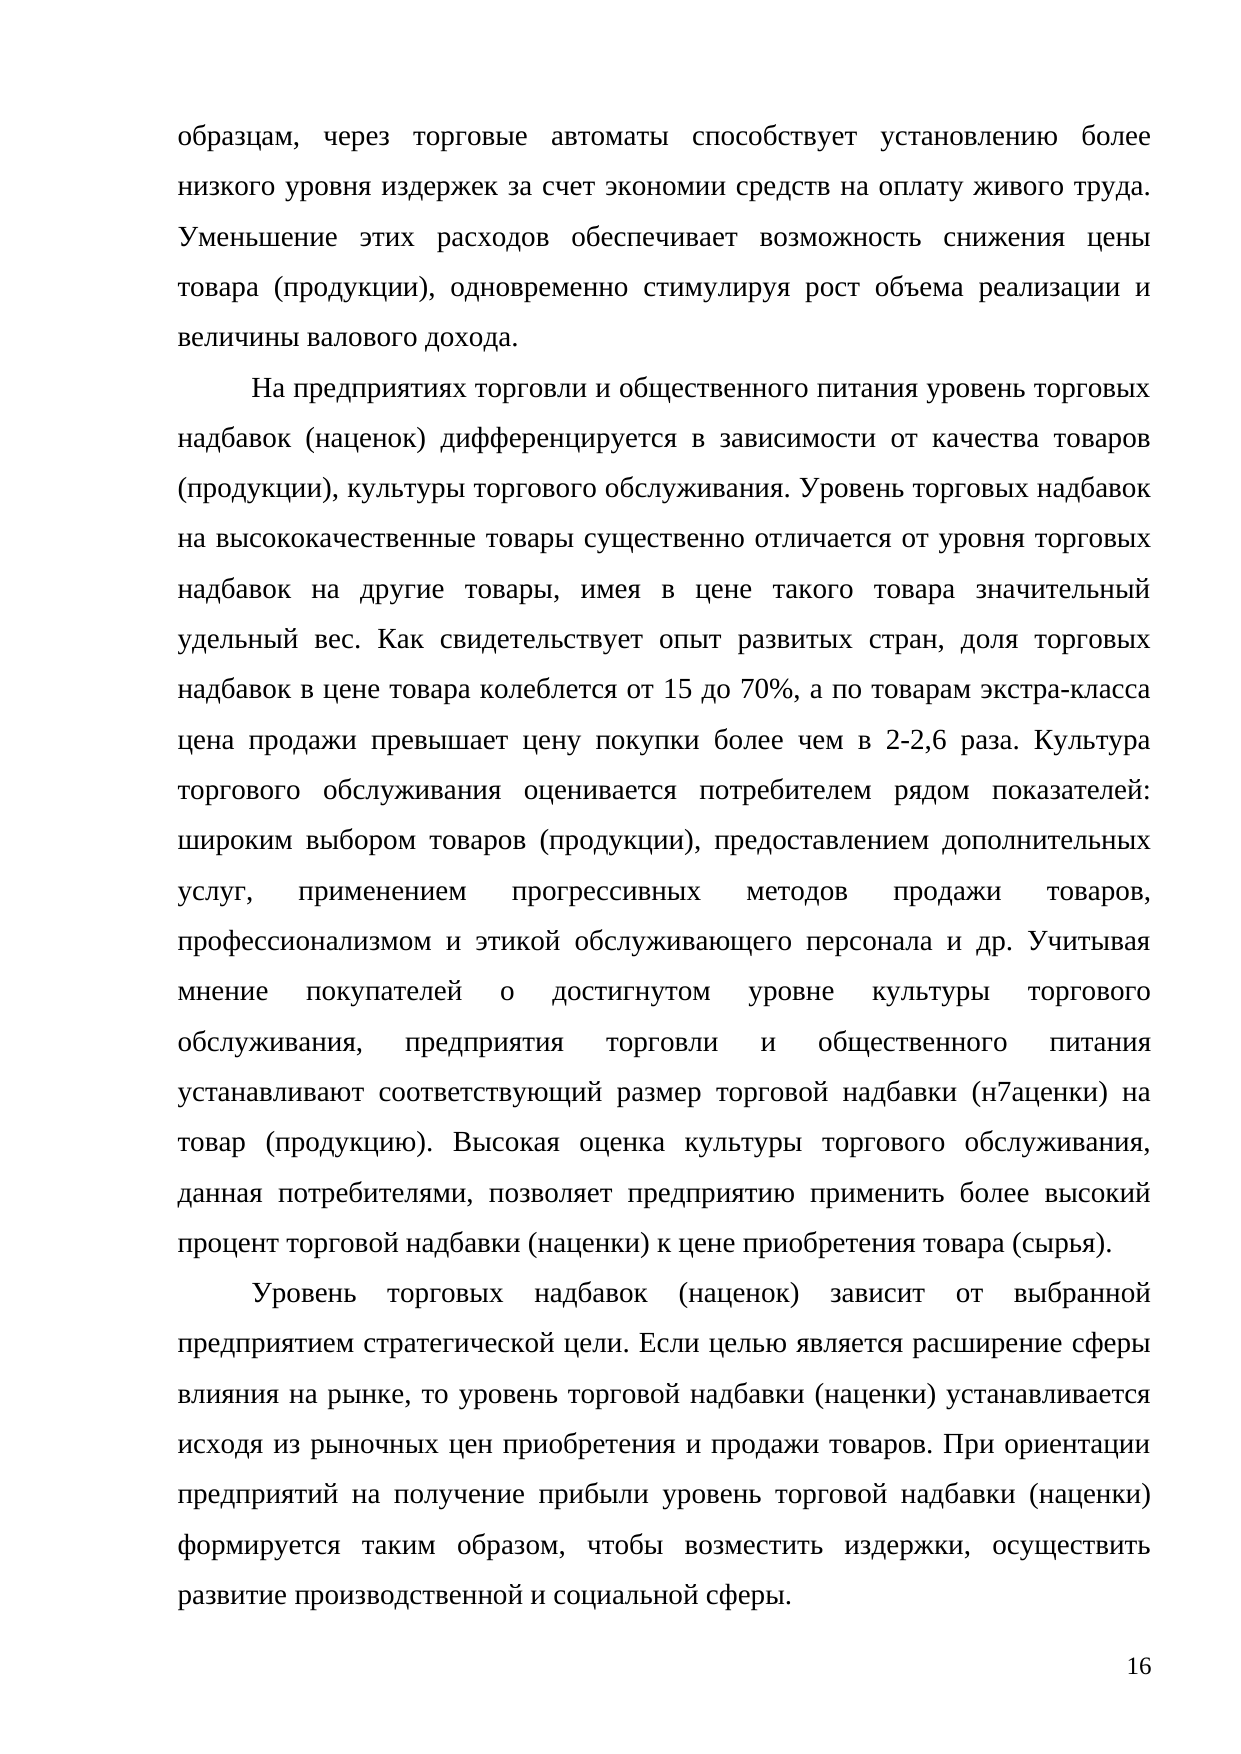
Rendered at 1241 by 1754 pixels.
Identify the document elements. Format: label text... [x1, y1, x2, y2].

text Уровень торговых надбавок (наценок) зависит от выбранной предприятием стратегической цели. Если целью является расширение сферы влияния на рынке, то уровень торговой надбавки (наценки) устанавливается исходя из рыночных цен приобретения и продажи товаров. При ориентации предприятий на получение прибыли уровень торговой надбавки (наценки) формируется таким образом, чтобы возместить издержки, осуществить развитие производственной и социальной сферы. [177, 1275, 1152, 1611]
text На предприятиях торговли и общественного питания уровень торговых надбавок (наценок) дифференцируется в зависимости от качества товаров (продукции), культуры торгового обслуживания. Уровень торговых надбавок на высококачественные товары существенно отличается от уровня торговых надбавок на другие товары, имея в цене такого товара значительный удельный вес. Как свидетельствует опыт развитых стран, доля торговых надбавок в цене товара колеблется от 15 до 70%, а по товарам экстра-класса цена продажи превышает цену покупки более чем в 2-2,6 раза. Культура торгового обслуживания оценивается потребителем рядом показателей: широким выбором товаров (продукции), предоставлением дополнительных услуг, применением прогрессивных методов продажи товаров, профессионализмом и этикой обслуживающего персонала и др. Учитывая мнение покупателей о достигнутом уровне культуры торгового обслуживания, предприятия торговли и общественного питания устанавливают соответствующий размер торговой надбавки (н7аценки) на товар (продукцию). Высокая оценка культуры торгового обслуживания, данная потребителями, позволяет предприятию применить более высокий процент торговой надбавки (наценки) к цене приобретения товара (сырья). [177, 370, 1152, 1258]
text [177, 118, 1152, 353]
